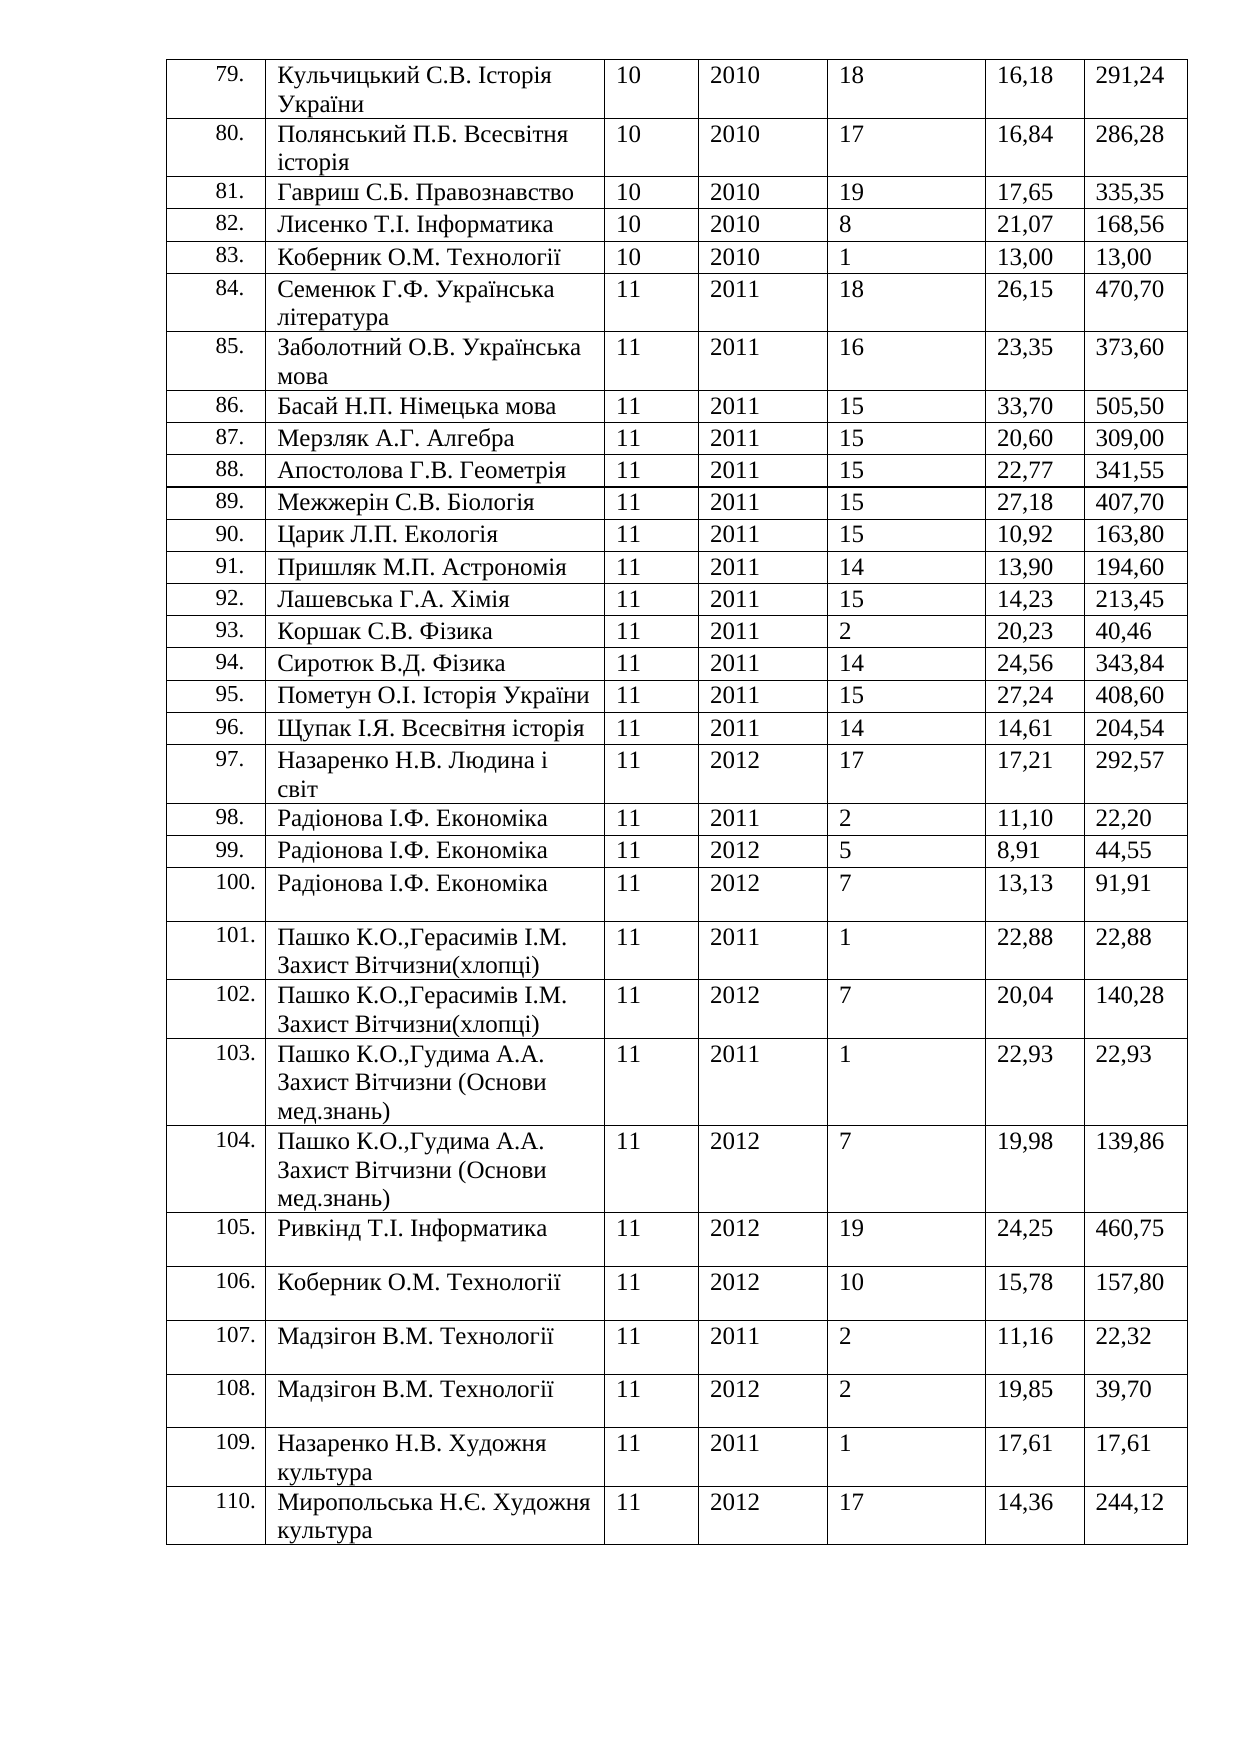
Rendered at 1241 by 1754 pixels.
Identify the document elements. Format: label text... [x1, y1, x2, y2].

table_cell 7 [828, 980, 985, 1038]
table_cell 341,55 [1085, 455, 1187, 486]
table_cell 2011 [699, 648, 827, 679]
table_cell [167, 616, 265, 647]
table_cell [167, 119, 265, 176]
table_cell 11 [605, 1375, 698, 1427]
table_cell Басай Н.П. Німецька мова [266, 391, 604, 422]
table_cell 2011 [699, 423, 827, 454]
table_cell [167, 520, 265, 551]
table_cell [167, 745, 265, 802]
table_cell 11 [605, 552, 698, 583]
table_cell 2011 [699, 584, 827, 615]
table_cell 407,70 [1085, 488, 1187, 518]
table_cell 11 [605, 1213, 698, 1266]
table_cell 8,91 [986, 836, 1084, 867]
table_cell 22,93 [1085, 1039, 1187, 1125]
table_cell 17,21 [986, 745, 1084, 802]
table_cell [167, 242, 265, 273]
table_cell 2011 [699, 391, 827, 422]
table_cell [167, 274, 265, 331]
table_cell 2011 [699, 455, 827, 486]
table_cell 15 [828, 488, 985, 518]
table_cell 19,98 [986, 1126, 1084, 1212]
table_cell 2011 [699, 1321, 827, 1373]
table_cell [167, 1039, 265, 1125]
table_cell 11 [605, 1487, 698, 1544]
table_cell Пашко К.О.,Гудима А.А. Захист Вітчизни (Основи мед.знань) [266, 1039, 604, 1125]
table_cell 2010 [699, 119, 827, 176]
table_cell 11 [605, 648, 698, 679]
table_cell Назаренко Н.В. Людина і світ [266, 745, 604, 802]
table_cell 15 [828, 455, 985, 486]
table_cell 140,28 [1085, 980, 1187, 1038]
table_cell 2011 [699, 804, 827, 834]
table_cell [167, 1126, 265, 1212]
table_cell [167, 552, 265, 583]
table_cell [167, 922, 265, 979]
table_cell 292,57 [1085, 745, 1187, 802]
table_cell 157,80 [1085, 1267, 1187, 1320]
table_cell 7 [828, 868, 985, 921]
table_cell 1 [828, 1039, 985, 1125]
table_cell 11 [605, 1126, 698, 1212]
table_cell 17 [828, 1487, 985, 1544]
table_cell Радіонова І.Ф. Економіка [266, 836, 604, 867]
table_cell [167, 804, 265, 834]
table_cell [167, 713, 265, 744]
table_cell 505,50 [1085, 391, 1187, 422]
table_cell 11 [605, 616, 698, 647]
table_cell Лисенко Т.І. Інформатика [266, 209, 604, 241]
table_cell 11 [605, 922, 698, 979]
table_cell 8 [828, 209, 985, 241]
table_cell 15 [828, 584, 985, 615]
table_cell 20,04 [986, 980, 1084, 1038]
table_cell 22,77 [986, 455, 1084, 486]
table_cell 13,00 [986, 242, 1084, 273]
table_cell 22,88 [1085, 922, 1187, 979]
table_cell 2012 [699, 745, 827, 802]
table_cell 7 [828, 1126, 985, 1212]
table_cell 2 [828, 804, 985, 834]
table_cell Коберник О.М. Технології [266, 242, 604, 273]
table_cell 19 [828, 177, 985, 208]
table_cell 163,80 [1085, 520, 1187, 551]
table_cell 11 [605, 1039, 698, 1125]
table_cell Заболотний О.В. Українська мова [266, 332, 604, 390]
table_cell [167, 836, 265, 867]
table_cell 11 [605, 745, 698, 802]
table_cell 10 [605, 60, 698, 118]
table_cell 373,60 [1085, 332, 1187, 390]
table_cell 15 [828, 681, 985, 712]
table_cell Пашко К.О.,Герасимів І.М. Захист Вітчизни(хлопці) [266, 922, 604, 979]
table_cell 139,86 [1085, 1126, 1187, 1212]
table_cell 17 [828, 745, 985, 802]
table_cell 408,60 [1085, 681, 1187, 712]
table_cell 286,28 [1085, 119, 1187, 176]
table_cell 309,00 [1085, 423, 1187, 454]
table_cell 17,61 [986, 1428, 1084, 1486]
table_cell Пометун О.І. Історія України [266, 681, 604, 712]
table_cell 13,90 [986, 552, 1084, 583]
table_cell [167, 177, 265, 208]
table_cell 11 [605, 520, 698, 551]
table_cell Полянський П.Б. Всесвітня історія [266, 119, 604, 176]
table_cell [167, 391, 265, 422]
table_cell 213,45 [1085, 584, 1187, 615]
table_cell 14 [828, 552, 985, 583]
table_cell 14 [828, 713, 985, 744]
table_cell 2011 [699, 520, 827, 551]
table_cell 14,36 [986, 1487, 1084, 1544]
table_cell 460,75 [1085, 1213, 1187, 1266]
table_cell 19,85 [986, 1375, 1084, 1427]
table_cell Назаренко Н.В. Художня культура [266, 1428, 604, 1486]
table_cell [167, 681, 265, 712]
table_cell 2011 [699, 488, 827, 518]
table_cell 11 [605, 681, 698, 712]
table_cell 204,54 [1085, 713, 1187, 744]
table_cell Пашко К.О.,Герасимів І.М. Захист Вітчизни(хлопці) [266, 980, 604, 1038]
table_cell 2010 [699, 209, 827, 241]
table_cell Коберник О.М. Технології [266, 1267, 604, 1320]
table_cell [167, 868, 265, 921]
table_cell 2012 [699, 868, 827, 921]
table_cell 17 [828, 119, 985, 176]
table_cell 1 [828, 922, 985, 979]
table_cell 11,10 [986, 804, 1084, 834]
table_cell 2011 [699, 274, 827, 331]
table_cell 10 [605, 242, 698, 273]
table_cell 11 [605, 804, 698, 834]
table_cell 11 [605, 584, 698, 615]
table_cell 13,00 [1085, 242, 1187, 273]
table_cell 44,55 [1085, 836, 1187, 867]
table_cell 23,35 [986, 332, 1084, 390]
table_cell Апостолова Г.В. Геометрія [266, 455, 604, 486]
table_cell 2 [828, 616, 985, 647]
table_cell 19 [828, 1213, 985, 1266]
table_cell [167, 1267, 265, 1320]
table_cell 168,56 [1085, 209, 1187, 241]
table_cell 10 [605, 119, 698, 176]
table_cell Мерзляк А.Г. Алгебра [266, 423, 604, 454]
table_cell [167, 648, 265, 679]
table_cell 10 [605, 177, 698, 208]
table_cell 11 [605, 1321, 698, 1373]
table_cell 2012 [699, 1487, 827, 1544]
table_cell 39,70 [1085, 1375, 1187, 1427]
table_cell Пашко К.О.,Гудима А.А. Захист Вітчизни (Основи мед.знань) [266, 1126, 604, 1212]
table_cell Сиротюк В.Д. Фізика [266, 648, 604, 679]
table_cell [167, 584, 265, 615]
table_cell Коршак С.В. Фізика [266, 616, 604, 647]
table_cell 22,93 [986, 1039, 1084, 1125]
table_cell [167, 1428, 265, 1486]
table_cell 33,70 [986, 391, 1084, 422]
table_cell 2011 [699, 1428, 827, 1486]
table_cell 15,78 [986, 1267, 1084, 1320]
table_cell 27,24 [986, 681, 1084, 712]
table_cell [167, 1375, 265, 1427]
table_cell 2012 [699, 836, 827, 867]
table_cell 15 [828, 391, 985, 422]
table_cell 2011 [699, 552, 827, 583]
table_cell 10 [828, 1267, 985, 1320]
table_cell 18 [828, 60, 985, 118]
table_cell Кульчицький С.В. Історія України [266, 60, 604, 118]
table_cell Пришляк М.П. Астрономія [266, 552, 604, 583]
table_cell 15 [828, 520, 985, 551]
table_cell 24,25 [986, 1213, 1084, 1266]
table_cell 14,23 [986, 584, 1084, 615]
table_cell 343,84 [1085, 648, 1187, 679]
table_cell 22,20 [1085, 804, 1187, 834]
table_cell [167, 980, 265, 1038]
table_cell 2011 [699, 616, 827, 647]
table_cell 16,84 [986, 119, 1084, 176]
table_cell Миропольська Н.Є. Художня культура [266, 1487, 604, 1544]
table_cell 14,61 [986, 713, 1084, 744]
table_cell 5 [828, 836, 985, 867]
table_cell 291,24 [1085, 60, 1187, 118]
table_cell Ривкінд Т.І. Інформатика [266, 1213, 604, 1266]
table_cell 22,32 [1085, 1321, 1187, 1373]
table_cell 2010 [699, 242, 827, 273]
table_cell 11 [605, 391, 698, 422]
table_cell 27,18 [986, 488, 1084, 518]
table_cell 11 [605, 836, 698, 867]
table_cell Радіонова І.Ф. Економіка [266, 804, 604, 834]
table_cell [167, 60, 265, 118]
table_cell Межжерін С.В. Біологія [266, 488, 604, 518]
table_cell 13,13 [986, 868, 1084, 921]
table_cell 2 [828, 1375, 985, 1427]
table_cell 11,16 [986, 1321, 1084, 1373]
table_cell 335,35 [1085, 177, 1187, 208]
table_cell Радіонова І.Ф. Економіка [266, 868, 604, 921]
table_cell 2010 [699, 177, 827, 208]
table_cell 2012 [699, 1375, 827, 1427]
table_cell 2011 [699, 332, 827, 390]
table_cell 194,60 [1085, 552, 1187, 583]
table_cell Щупак І.Я. Всесвітня історія [266, 713, 604, 744]
table_cell 11 [605, 1428, 698, 1486]
table_cell 11 [605, 332, 698, 390]
table_cell 20,23 [986, 616, 1084, 647]
table_cell 16,18 [986, 60, 1084, 118]
table_cell Лашевська Г.А. Хімія [266, 584, 604, 615]
table_cell 11 [605, 423, 698, 454]
table_cell 11 [605, 274, 698, 331]
table_cell [167, 488, 265, 518]
table_cell 10 [605, 209, 698, 241]
table_cell 2011 [699, 922, 827, 979]
table_cell Мадзігон В.М. Технології [266, 1375, 604, 1427]
table_cell Мадзігон В.М. Технології [266, 1321, 604, 1373]
table_cell 2010 [699, 60, 827, 118]
table_cell [167, 423, 265, 454]
table_cell Гавриш С.Б. Правознавство [266, 177, 604, 208]
table_cell 24,56 [986, 648, 1084, 679]
table_cell 2 [828, 1321, 985, 1373]
table_cell 16 [828, 332, 985, 390]
table_cell 17,65 [986, 177, 1084, 208]
table_cell 2011 [699, 1039, 827, 1125]
table_cell 2012 [699, 1267, 827, 1320]
table_cell 11 [605, 455, 698, 486]
table_cell 10,92 [986, 520, 1084, 551]
table_cell [167, 455, 265, 486]
table_cell [167, 332, 265, 390]
table_cell 244,12 [1085, 1487, 1187, 1544]
table_cell [167, 1213, 265, 1266]
table_cell 11 [605, 868, 698, 921]
table_cell 15 [828, 423, 985, 454]
table_cell 470,70 [1085, 274, 1187, 331]
table_cell 21,07 [986, 209, 1084, 241]
table_cell 20,60 [986, 423, 1084, 454]
table_cell 2012 [699, 1126, 827, 1212]
table_cell 2012 [699, 1213, 827, 1266]
table_cell 22,88 [986, 922, 1084, 979]
table_cell 11 [605, 713, 698, 744]
table_cell 11 [605, 1267, 698, 1320]
table_cell 40,46 [1085, 616, 1187, 647]
table_cell 18 [828, 274, 985, 331]
table_cell 1 [828, 242, 985, 273]
table_cell 2012 [699, 980, 827, 1038]
table_cell 2011 [699, 681, 827, 712]
table_cell 91,91 [1085, 868, 1187, 921]
table_cell 1 [828, 1428, 985, 1486]
table_cell 17,61 [1085, 1428, 1187, 1486]
table_cell [167, 209, 265, 241]
table_cell 14 [828, 648, 985, 679]
table_cell 11 [605, 488, 698, 518]
table_cell [167, 1321, 265, 1373]
table_cell [167, 1487, 265, 1544]
table_cell 2011 [699, 713, 827, 744]
table_cell Семенюк Г.Ф. Українська література [266, 274, 604, 331]
table_cell 26,15 [986, 274, 1084, 331]
table_cell Царик Л.П. Екологія [266, 520, 604, 551]
table_cell 11 [605, 980, 698, 1038]
